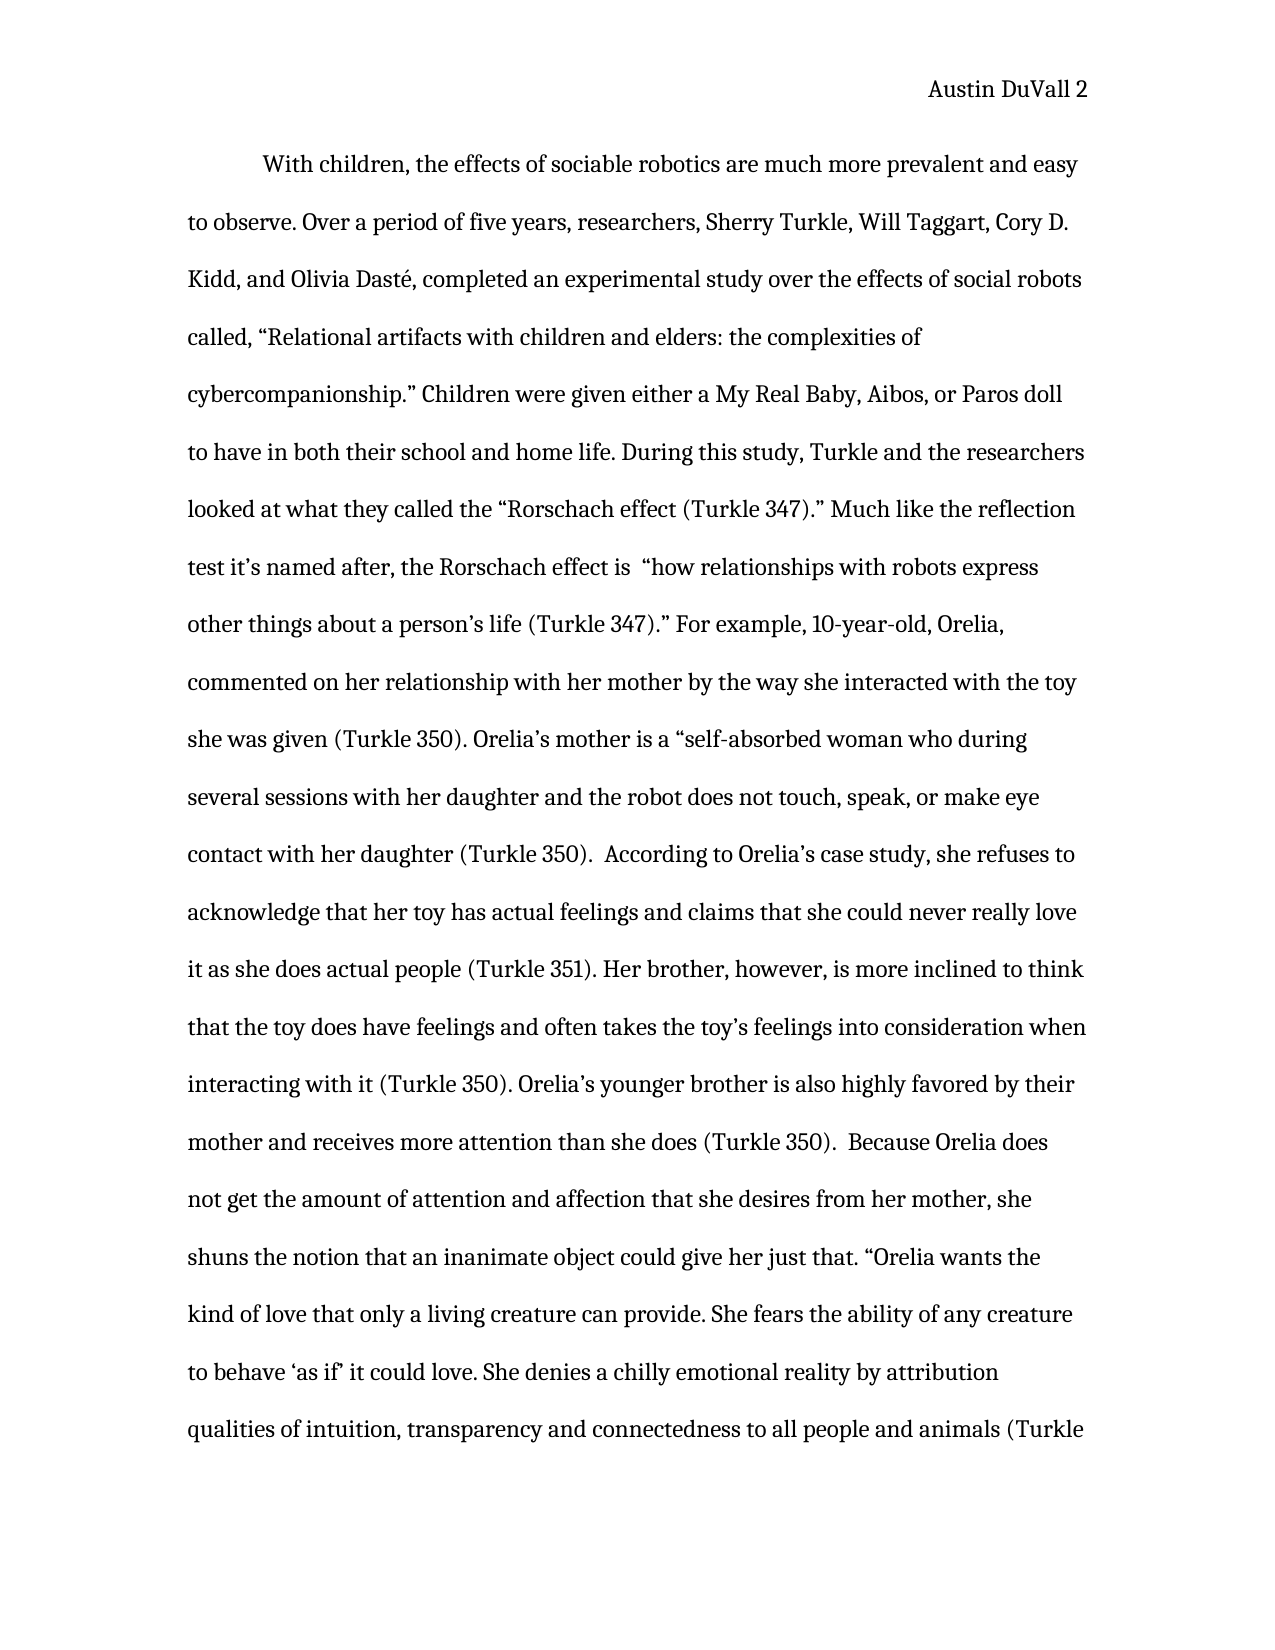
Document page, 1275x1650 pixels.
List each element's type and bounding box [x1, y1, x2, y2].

text [187, 150, 1087, 1444]
